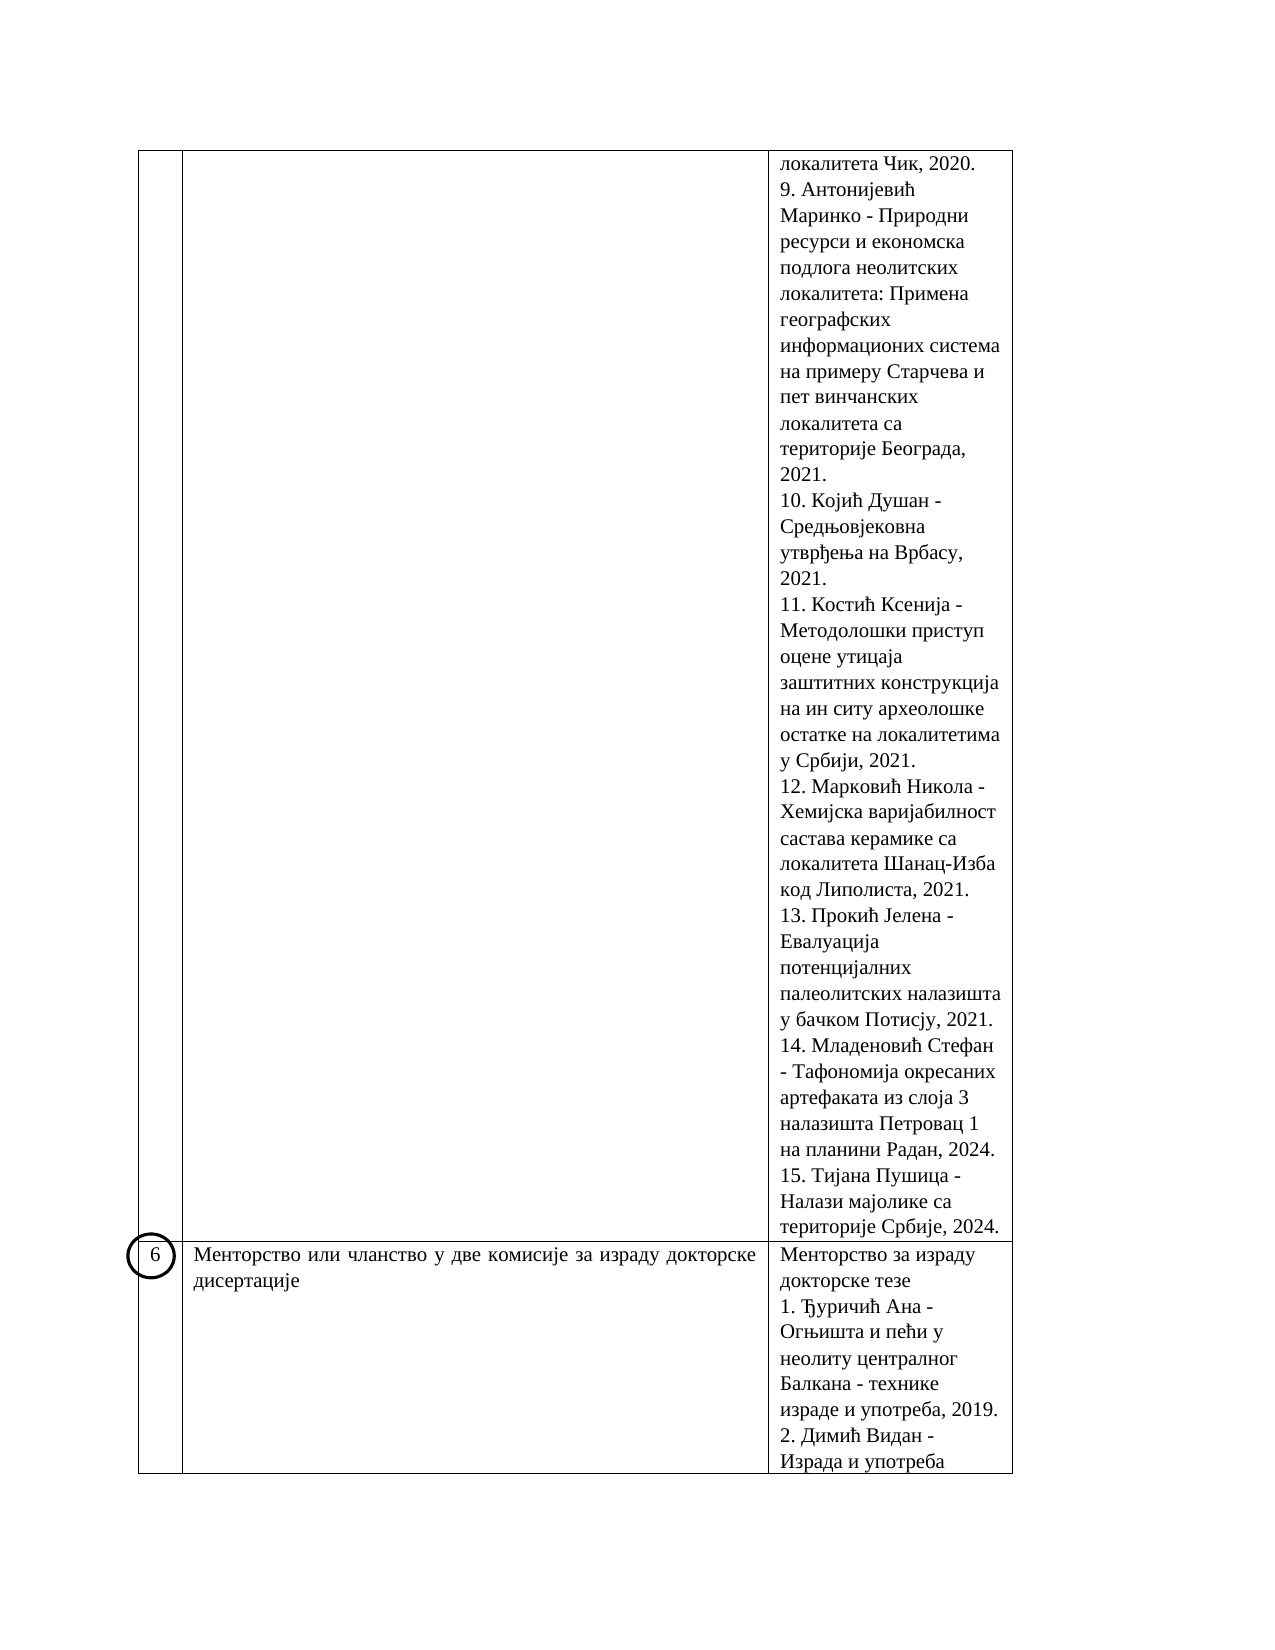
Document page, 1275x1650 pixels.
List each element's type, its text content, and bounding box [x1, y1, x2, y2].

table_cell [769, 1242, 1012, 1473]
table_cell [183, 151, 768, 1241]
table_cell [769, 151, 1012, 1241]
table_cell 5 [139, 151, 182, 1241]
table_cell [183, 1242, 768, 1473]
table_cell 6 [139, 1242, 182, 1473]
